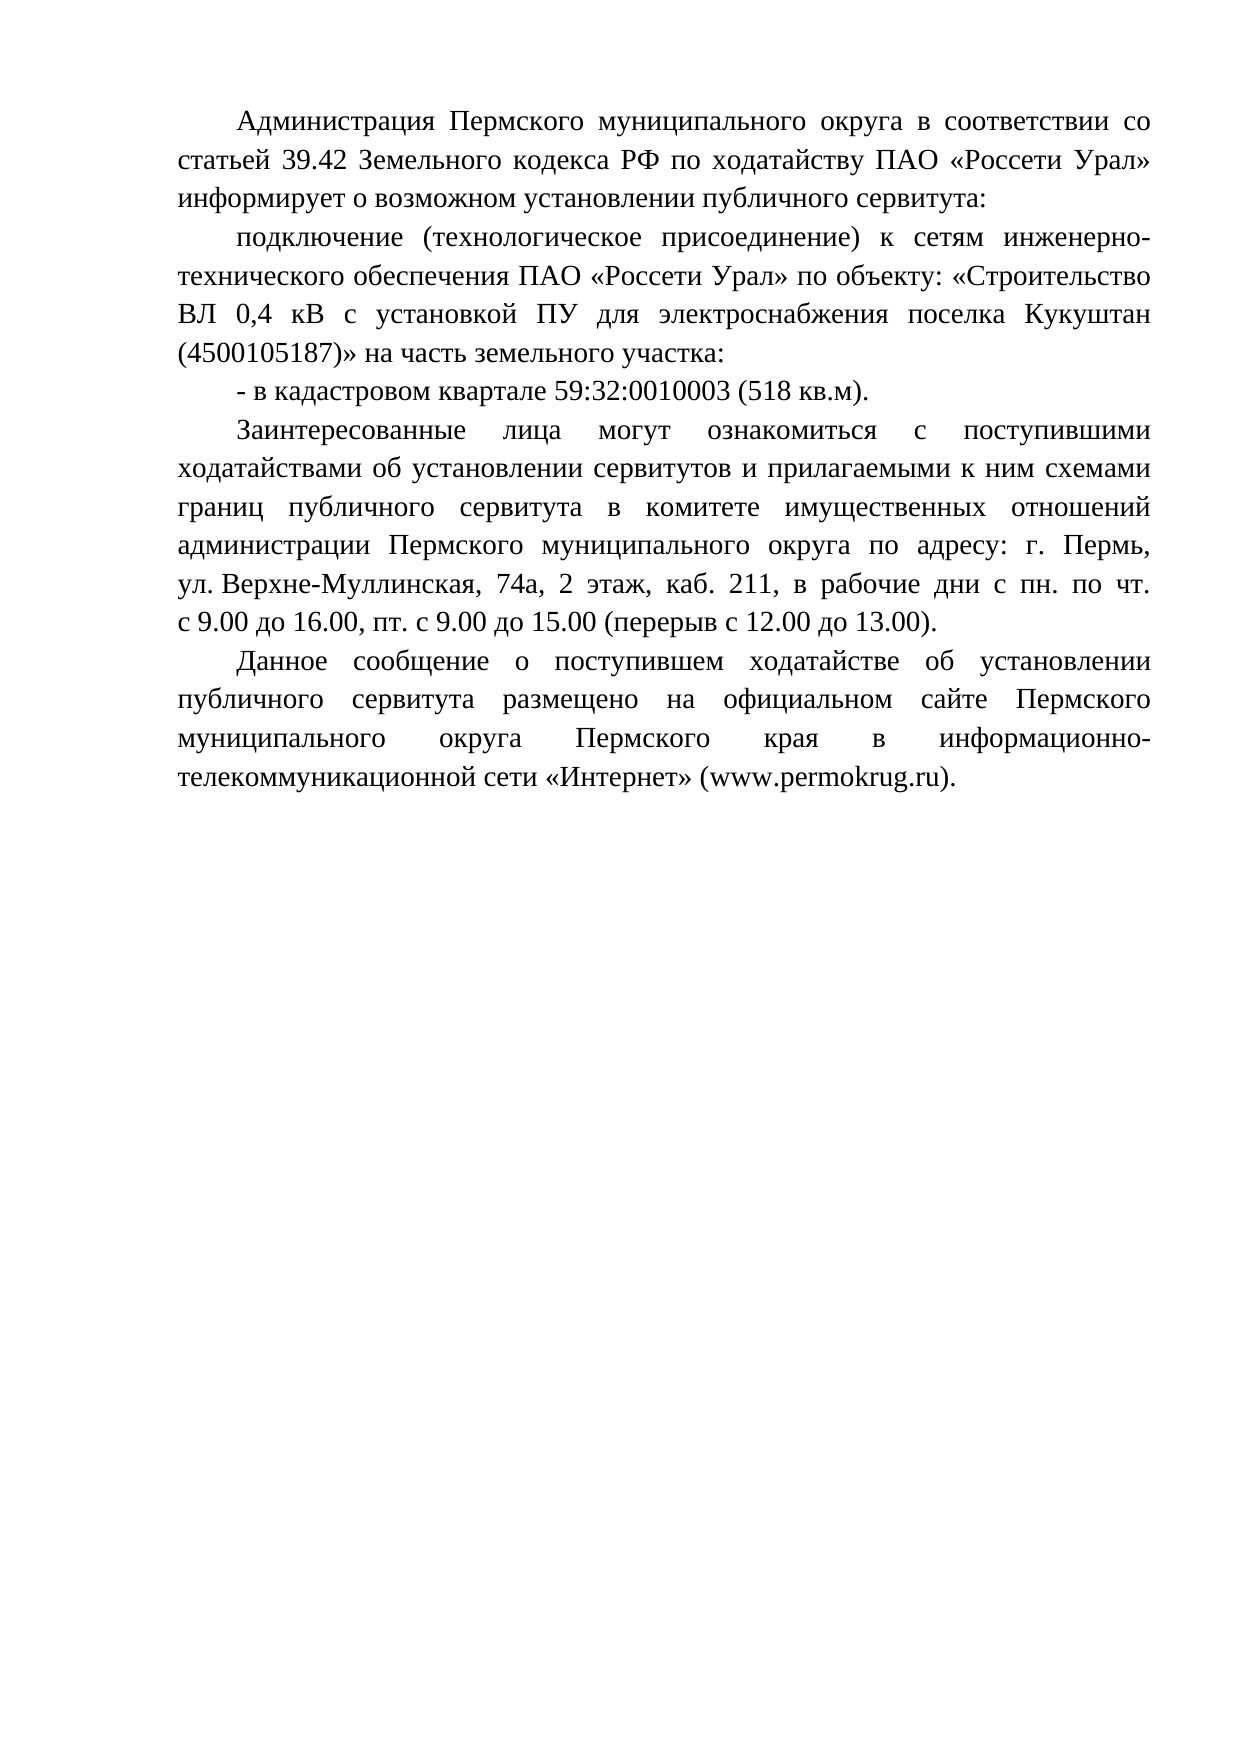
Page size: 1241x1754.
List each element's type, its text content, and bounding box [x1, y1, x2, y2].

list - в кадастровом квартале 59:32:0010003 (518 кв.м). [177, 373, 1152, 407]
list Заинтересованные лица могут ознакомиться с поступившими ходатайствами об установлении сервитутов и прилагаемыми к ним схемами границ публичного сервитута в комитете имущественных отношений администрации Пермского муниципального округа по адресу: г. Пермь, ул. Верхне-Муллинская, 74а, 2 этаж, каб. 211, в рабочие дни с пн. по чт. с 9.00 до 16.00, пт. с 9.00 до 15.00 (перерыв с 12.00 до 13.00). [177, 412, 1152, 638]
list подключение (технологическое присоединение) к сетям инженерно-технического обеспечения ПАО «Россети Урал» по объекту: «Строительство ВЛ 0,4 кВ с установкой ПУ для электроснабжения поселка Кукуштан (4500105187)» на часть земельного участка: [177, 219, 1152, 368]
text Данное сообщение о поступившем ходатайстве об установлении публичного сервитута размещено на официальном сайте Пермского муниципального округа Пермского края в информационно-телекоммуникационной сети «Интернет» (www.permokrug.ru). [177, 643, 1152, 792]
text Администрация Пермского муниципального округа в соответствии со статьей 39.42 Земельного кодекса РФ по ходатайству ПАО «Россети Урал» информирует о возможном установлении публичного сервитута: [177, 103, 1152, 214]
